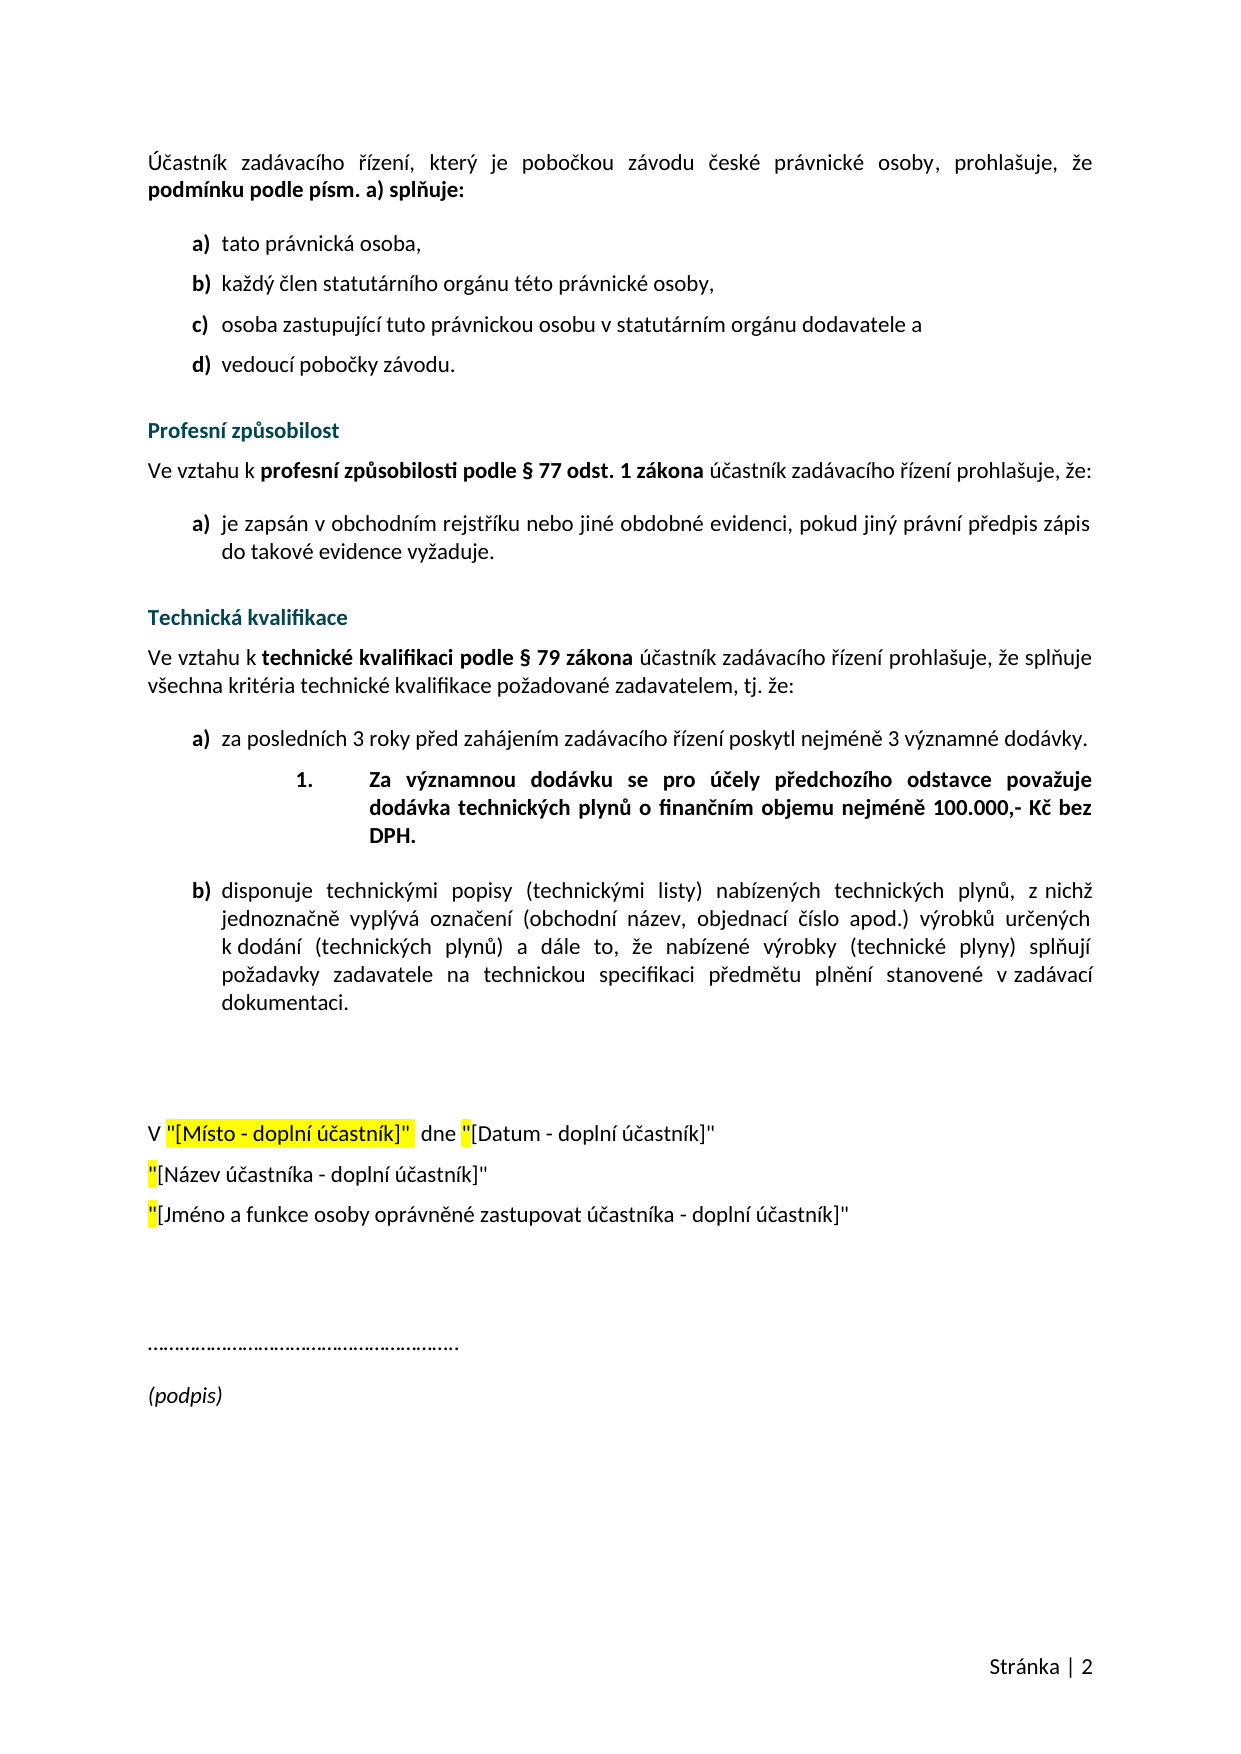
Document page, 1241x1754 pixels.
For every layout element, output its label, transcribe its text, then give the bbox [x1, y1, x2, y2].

text V dne [415, 1119, 461, 1147]
text Profesní způsobilost [148, 416, 1093, 444]
list osoba zastupující tuto právnickou osobu v statutárním orgánu dodavatele a [192, 310, 1093, 338]
list za posledních 3 roky před zahájením zadávacího řízení poskytl nejméně 3 významné dodávky. [192, 724, 1093, 752]
list je zapsán v obchodním rejstříku nebo jiné obdobné evidenci, pokud jiný právní předpis zápis do takové evidence vyžaduje. [192, 509, 1093, 565]
text V dne [471, 1119, 1093, 1147]
text Ve vztahu k technické kvalifikaci podle § 79 zákona účastník zadávacího řízení prohlašuje, že splňuje všechna kritéria technické kvalifikace požadované zadavatelem, tj. že: [148, 643, 1093, 699]
list disponuje technickými popisy (technickými listy) nabízených technických plynů, z nichž jednoznačně vyplývá označení (obchodní název, objednací číslo apod.) výrobků určených k dodání (technických plynů) a dále to, že nabízené výrobky (technické plyny) splňují požadavky zadavatele na technickou specifikaci předmětu plnění stanovené v zadávací dokumentaci. [192, 876, 1093, 1016]
list tato právnická osoba, [192, 229, 1093, 257]
text Účastník zadávacího řízení, který je pobočkou závodu české právnické osoby, prohlašuje, že podmínku podle písm. a) splňuje: [148, 148, 1093, 204]
text (podpis) [148, 1381, 1093, 1409]
list každý člen statutárního orgánu této právnické osoby, [192, 269, 1093, 297]
text V dne [148, 1119, 166, 1147]
text Technická kvalifikace [148, 603, 1093, 631]
list Za významnou dodávku se pro účely předchozího odstavce považuje dodávka technických plynů o finančním objemu nejméně 100.000,- Kč bez DPH. [295, 765, 1093, 849]
text ………………………………………………….. [148, 1328, 1093, 1356]
text Ve vztahu k profesní způsobilosti podle § 77 odst. 1 zákona účastník zadávacího řízení prohlašuje, že: [148, 456, 1093, 484]
list vedoucí pobočky závodu. [192, 350, 1093, 378]
